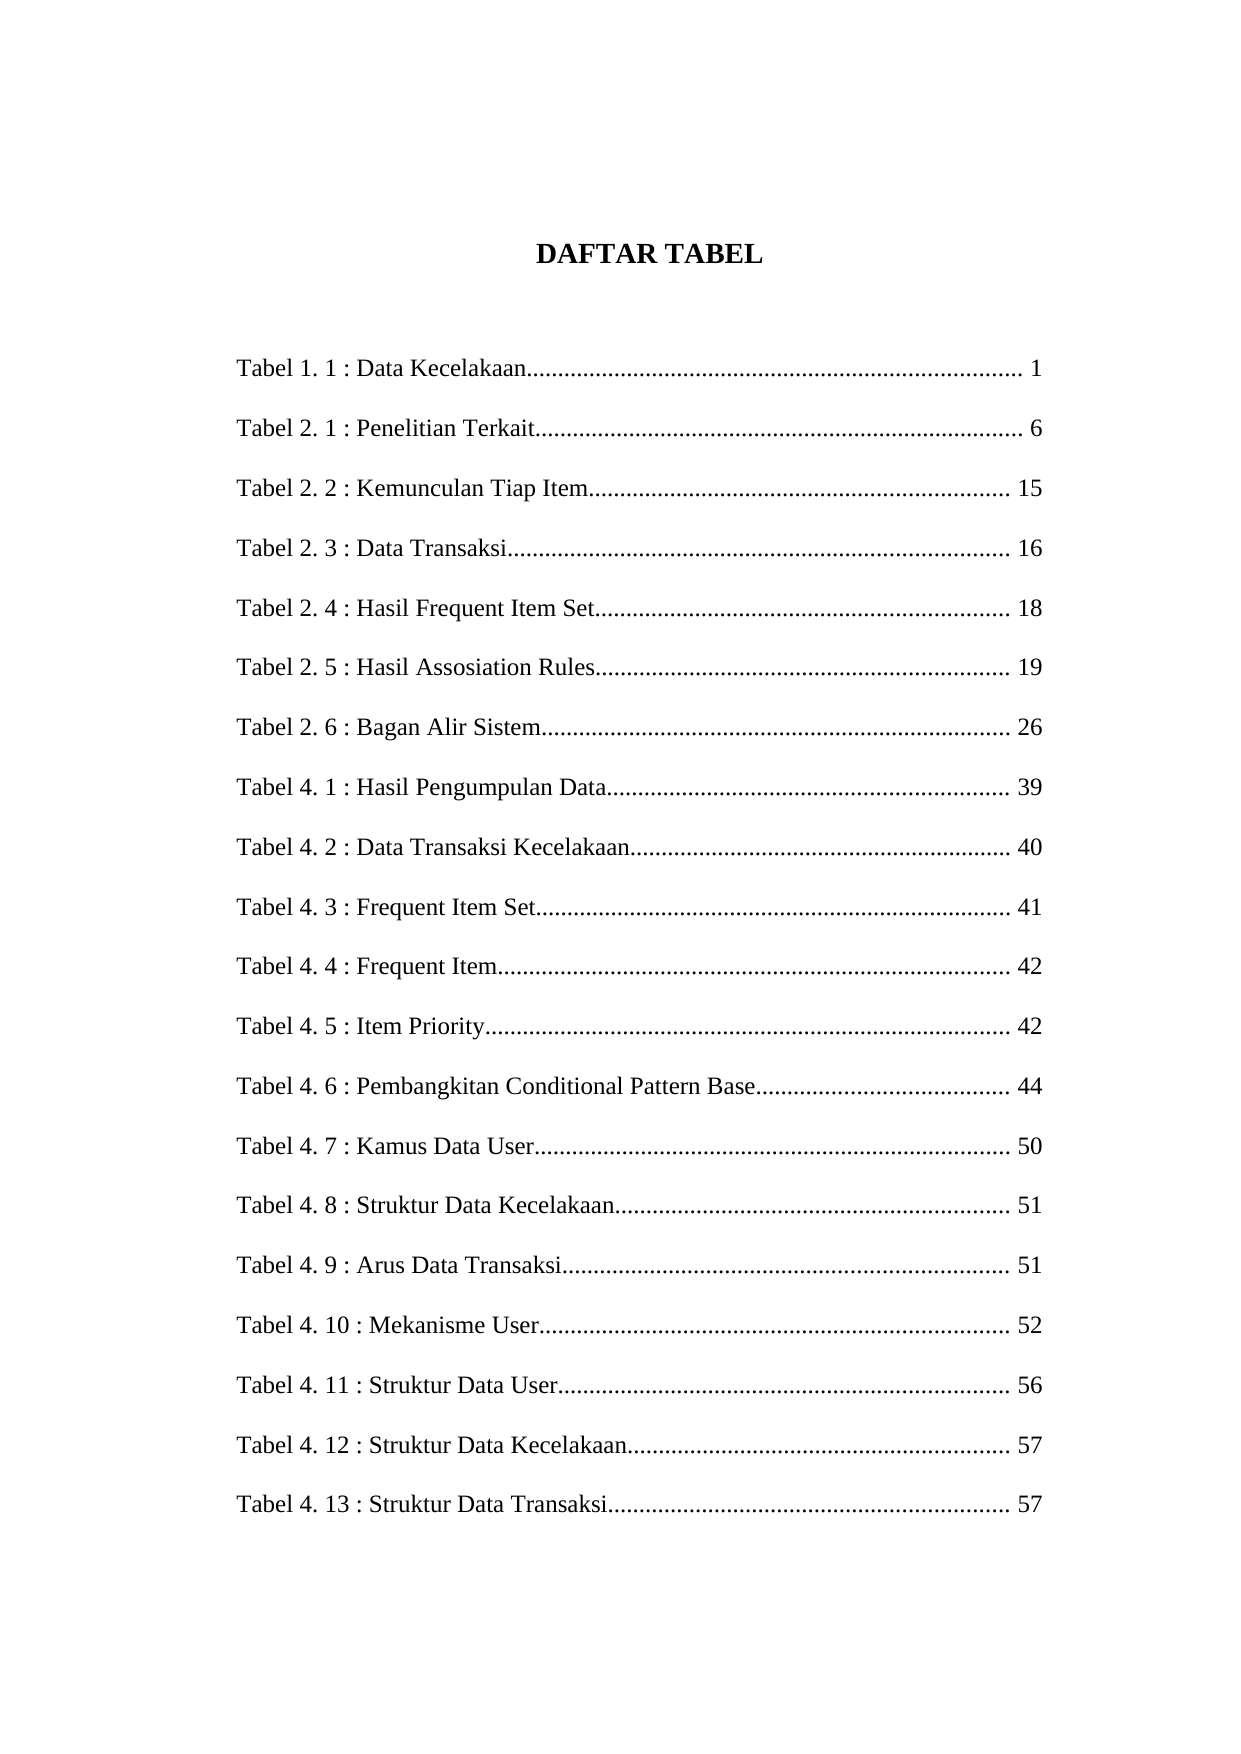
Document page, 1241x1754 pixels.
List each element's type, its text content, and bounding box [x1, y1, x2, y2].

text Tabel 2. 3 : Data Transaksi 16 [236, 533, 1063, 562]
text Tabel 4. 5 : Item Priority 42 [236, 1011, 1063, 1040]
text Tabel 2. 1 : Penelitian Terkait 6 [236, 413, 1063, 442]
text Tabel 4. 13 : Struktur Data Transaksi 57 [236, 1489, 1063, 1518]
text Tabel 4. 1 : Hasil Pengumpulan Data 39 [236, 772, 1063, 801]
text DAFTAR TABEL [236, 236, 1063, 270]
text Tabel 2. 5 : Hasil Assosiation Rules 19 [236, 652, 1063, 681]
text Tabel 4. 12 : Struktur Data Kecelakaan 57 [236, 1430, 1063, 1458]
text Tabel 4. 2 : Data Transaksi Kecelakaan 40 [236, 832, 1063, 861]
text Tabel 4. 8 : Struktur Data Kecelakaan 51 [236, 1191, 1063, 1219]
text Tabel 4. 4 : Frequent Item 42 [236, 951, 1063, 980]
text Tabel 2. 6 : Bagan Alir Sistem 26 [236, 712, 1063, 741]
text Tabel 4. 9 : Arus Data Transaksi 51 [236, 1250, 1063, 1279]
text Tabel 4. 11 : Struktur Data User 56 [236, 1370, 1063, 1399]
text Tabel 2. 2 : Kemunculan Tiap Item 15 [236, 473, 1063, 502]
text Tabel 1. 1 : Data Kecelakaan 1 [236, 353, 1063, 382]
text Tabel 2. 4 : Hasil Frequent Item Set 18 [236, 593, 1063, 621]
text Tabel 4. 7 : Kamus Data User 50 [236, 1131, 1063, 1159]
text Tabel 4. 3 : Frequent Item Set 41 [236, 892, 1063, 920]
text Tabel 4. 10 : Mekanisme User 52 [236, 1310, 1063, 1339]
text Tabel 4. 6 : Pembangkitan Conditional Pattern Base 44 [236, 1071, 1063, 1100]
